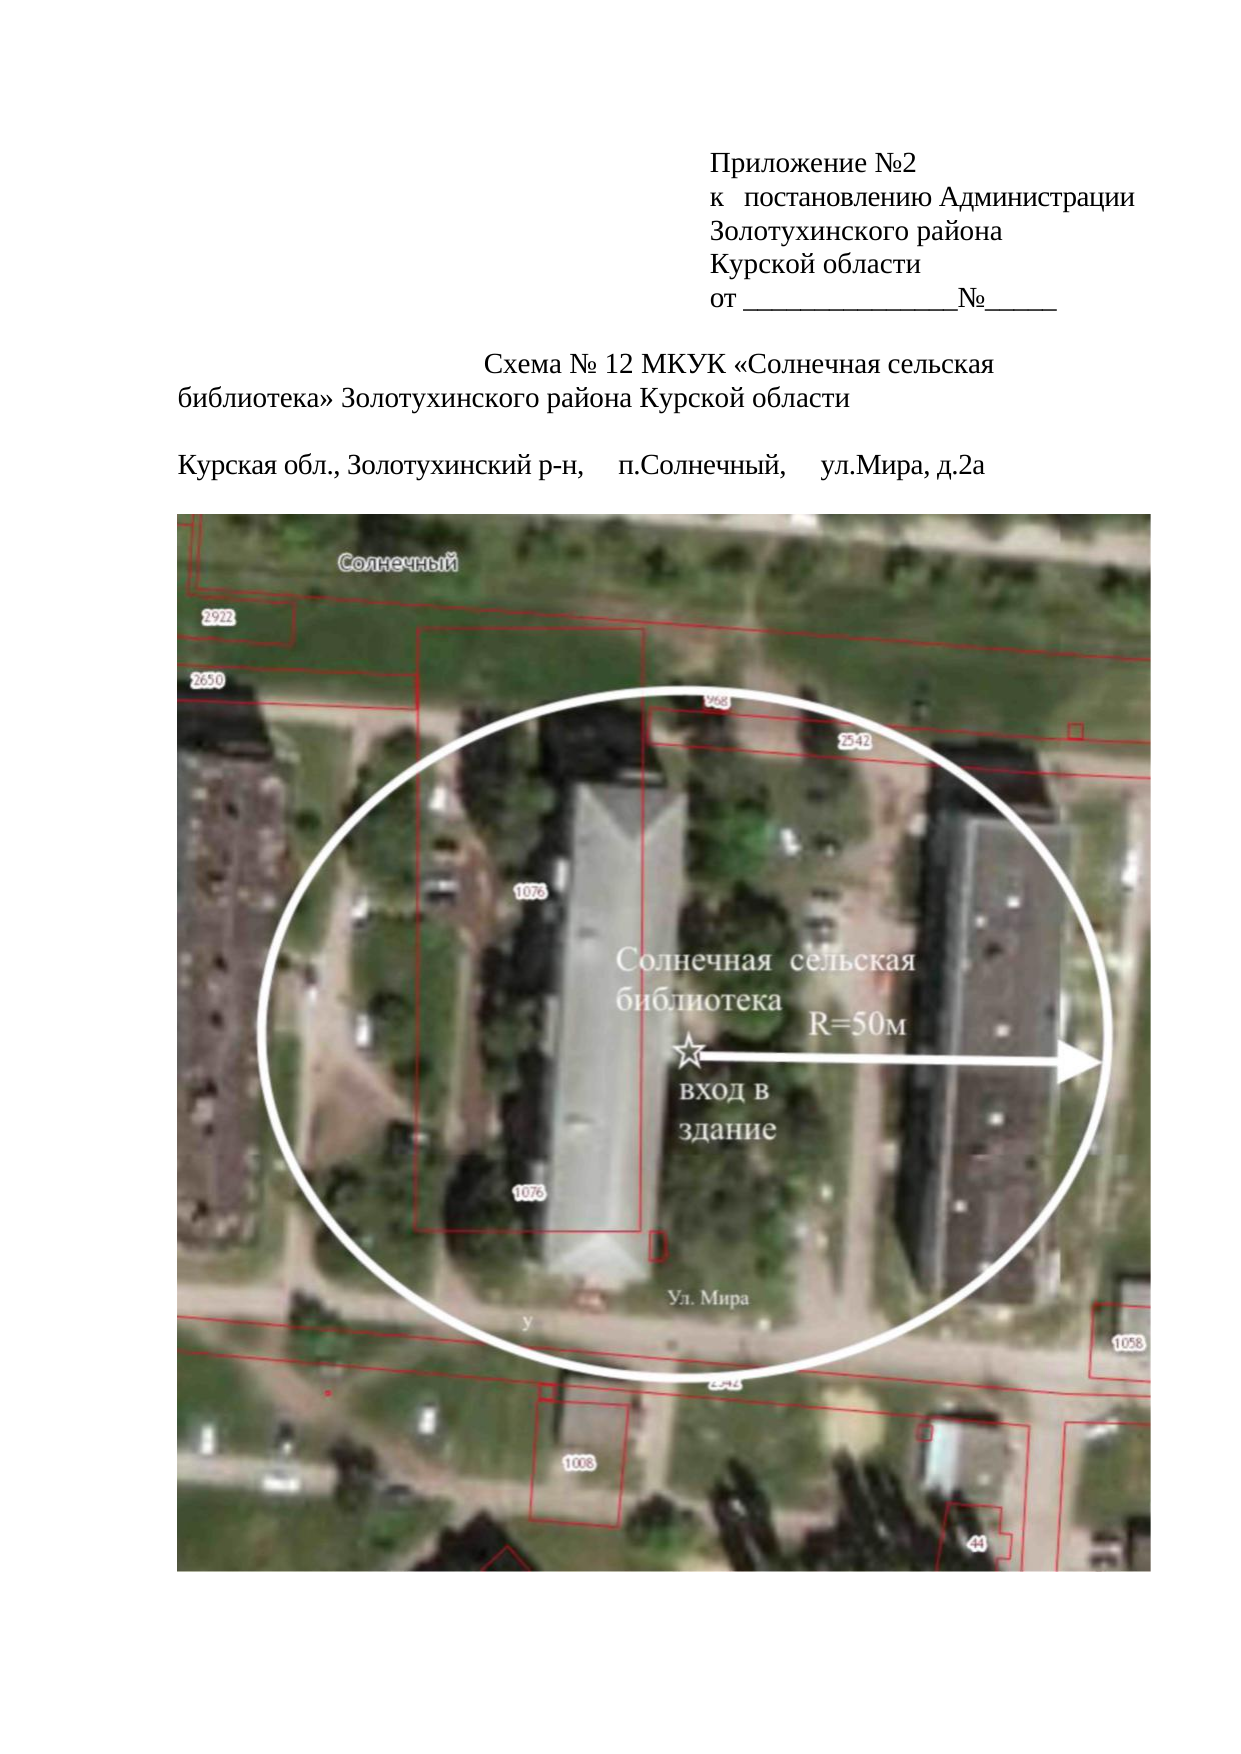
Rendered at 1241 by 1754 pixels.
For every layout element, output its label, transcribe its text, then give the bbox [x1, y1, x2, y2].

picture [177, 514, 1151, 1572]
text Курской области [709, 247, 1151, 280]
text Схема № 12 МКУК «Солнечная сельская библиотека» Золотухинского района Курской области [177, 347, 1121, 414]
text Курская обл., Золотухинский р-н, п.Солнечный, ул.Мира, д.2а [177, 447, 1151, 480]
text от _______________№_____ [709, 280, 1151, 314]
text Золотухинского района [709, 213, 1151, 247]
text Приложение №2 [709, 146, 1151, 179]
text к постановлению Администрации [709, 179, 1151, 213]
